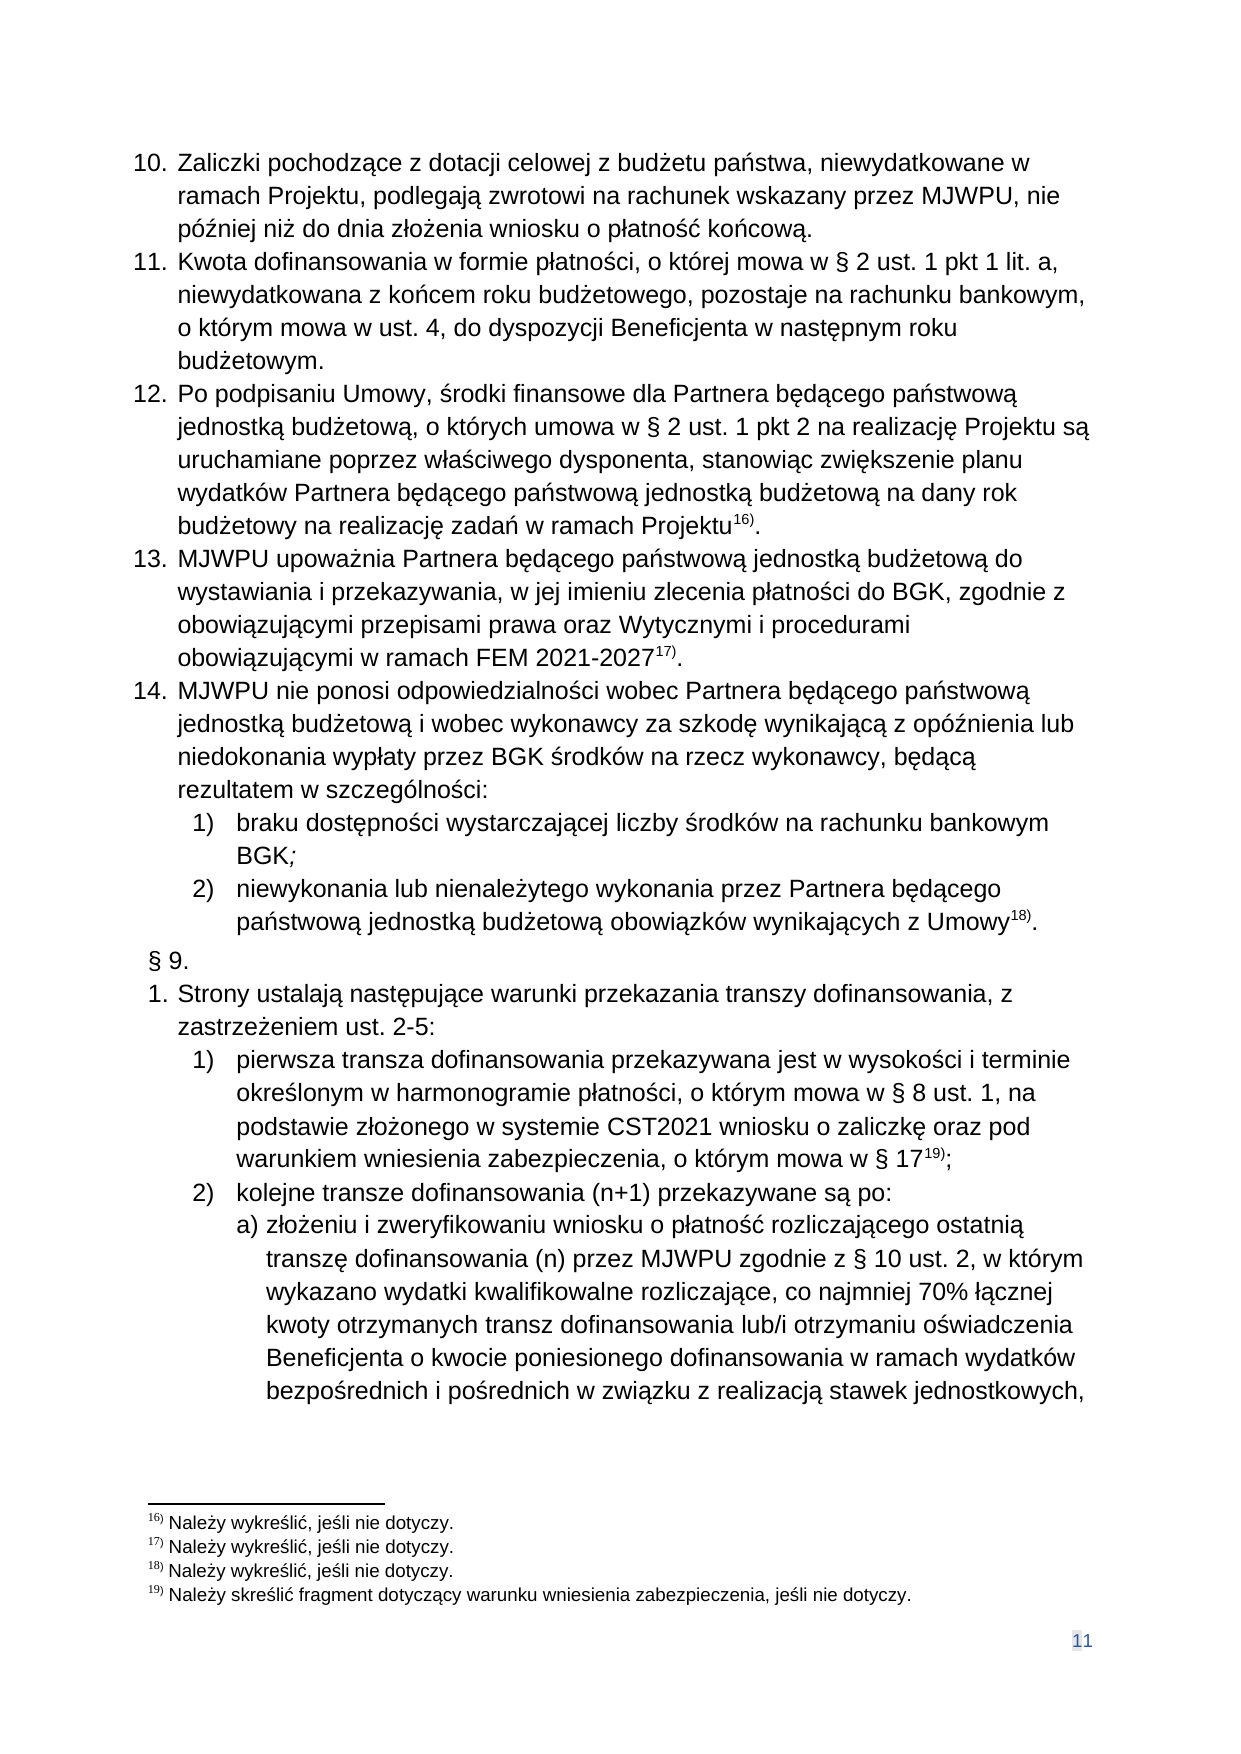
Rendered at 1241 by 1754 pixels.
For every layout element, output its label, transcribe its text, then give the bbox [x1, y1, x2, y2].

list braku dostępności wystarczającej liczby środków na rachunku bankowym BGK; [192, 808, 1093, 870]
list Kwota dofinansowania w formie płatności, o której mowa w § 2 ust. 1 pkt 1 lit. a, niewydatkowana z końcem roku budżetowego, pozostaje na rachunku bankowym, o którym mowa w ust. 4, do dyspozycji Beneficjenta w następnym roku budżetowym. [133, 247, 1093, 374]
list niewykonania lub nienależytego wykonania przez Partnera będącego państwową jednostką budżetową obowiązków wynikających z Umowy). [192, 874, 1093, 936]
list MJWPU nie ponosi odpowiedzialności wobec Partnera będącego państwową jednostką budżetową i wobec wykonawcy za szkodę wynikającą z opóźnienia lub niedokonania wypłaty przez BGK środków na rzecz wykonawcy, będącą rezultatem w szczególności: [133, 676, 1093, 804]
list pierwsza transza dofinansowania przekazywana jest w wysokości i terminie określonym w harmonogramie płatności, o którym mowa w § 8 ust. 1, na podstawie złożonego w systemie CST2021 wniosku o zaliczkę oraz pod warunkiem wniesienia zabezpieczenia, o którym mowa w § 17); [192, 1045, 1093, 1173]
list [236, 1211, 1093, 1404]
list Zaliczki pochodzące z dotacji celowej z budżetu państwa, niewydatkowane w ramach Projektu, podlegają zwrotowi na rachunek wskazany przez MJWPU, nie później niż do dnia złożenia wniosku o płatność końcową. [133, 148, 1093, 242]
list MJWPU upoważnia Partnera będącego państwową jednostką budżetową do wystawiania i przekazywania, w jej imieniu zlecenia płatności do BGK, zgodnie z obowiązującymi przepisami prawa oraz Wytycznymi i procedurami obowiązującymi w ramach FEM 2021-2027). [133, 544, 1093, 672]
list kolejne transze dofinansowania (n+1) przekazywane są po: [192, 1177, 1093, 1206]
subtitle § 9. [148, 946, 1093, 975]
list Strony ustalają następujące warunki przekazania transzy dofinansowania, z zastrzeżeniem ust. 2-5: [148, 979, 1093, 1041]
list Po podpisaniu Umowy, środki finansowe dla Partnera będącego państwową jednostką budżetową, o których umowa w § 2 ust. 1 pkt 2 na realizację Projektu są uruchamiane poprzez właściwego dysponenta, stanowiąc zwiększenie planu wydatków Partnera będącego państwową jednostką budżetową na dany rok budżetowy na realizację zadań w ramach Projektu). [133, 379, 1093, 539]
